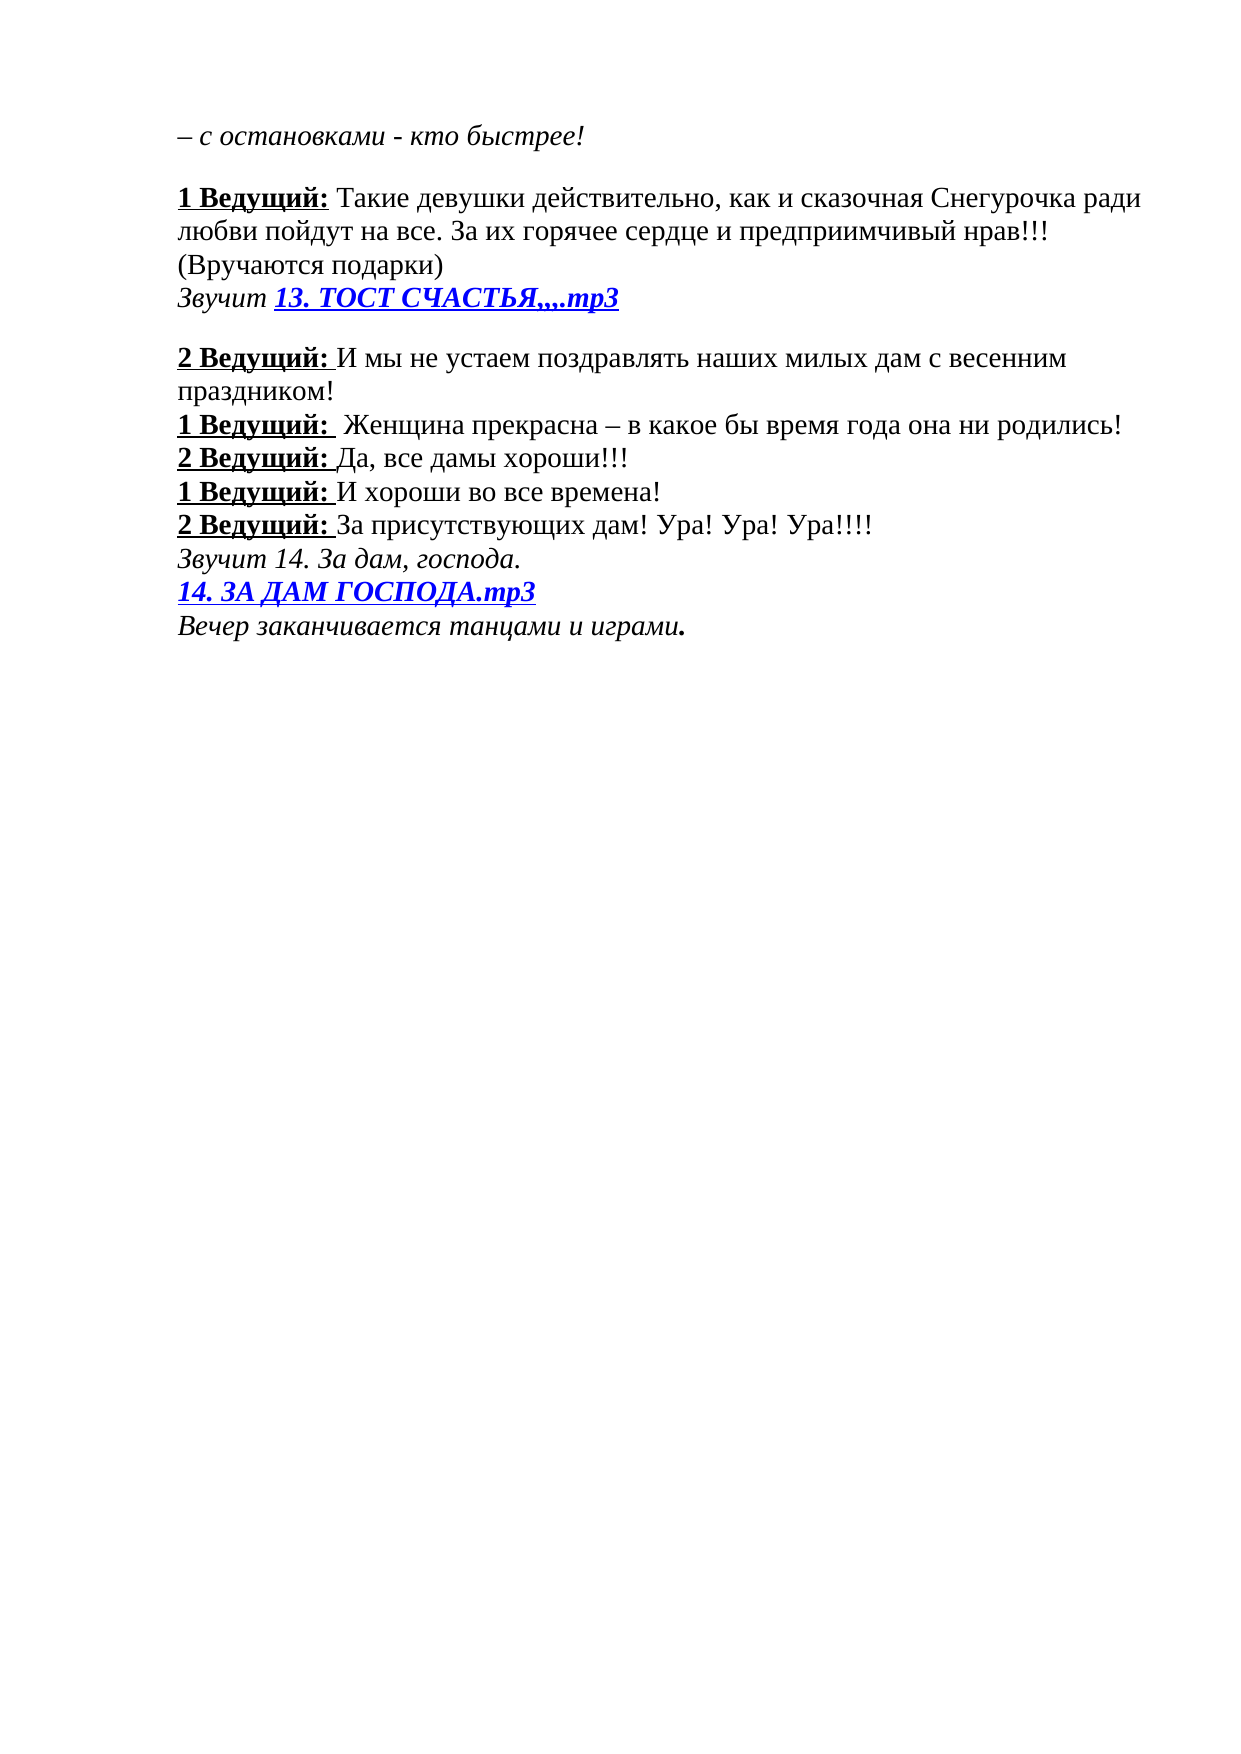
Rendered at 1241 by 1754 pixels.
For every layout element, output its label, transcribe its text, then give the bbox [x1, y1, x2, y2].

text Вечер заканчивается танцами и играми. [177, 608, 1152, 642]
text 1 Ведущий: Такие девушки действительно, как и сказочная Снегурочка ради любви пойдут на все. За их горячее сердце и предприимчивый нрав!!! (Вручаются подарки) [177, 180, 1152, 280]
text Звучит 14. За дам, господа. [177, 541, 1152, 574]
text 1 Ведущий: Женщина прекрасна – в какое бы время года она ни родились! [177, 407, 1152, 440]
text 1 Ведущий: И хороши во все времена! [177, 474, 1152, 507]
text 2 Ведущий: Да, все дамы хороши!!! [177, 440, 1152, 474]
text Звучит 13. ТОСТ СЧАСТЬЯ,,,.mp3 [177, 280, 1152, 314]
text – с остановками - кто быстрее! [177, 118, 1152, 152]
text 2 Ведущий: За присутствующих дам! Ура! Ура! Ура!!!! [177, 507, 1152, 541]
text 2 Ведущий: И мы не устаем поздравлять наших милых дам с весенним праздником! [177, 340, 1152, 407]
text 14. ЗА ДАМ ГОСПОДА.mp3 [177, 574, 1152, 608]
